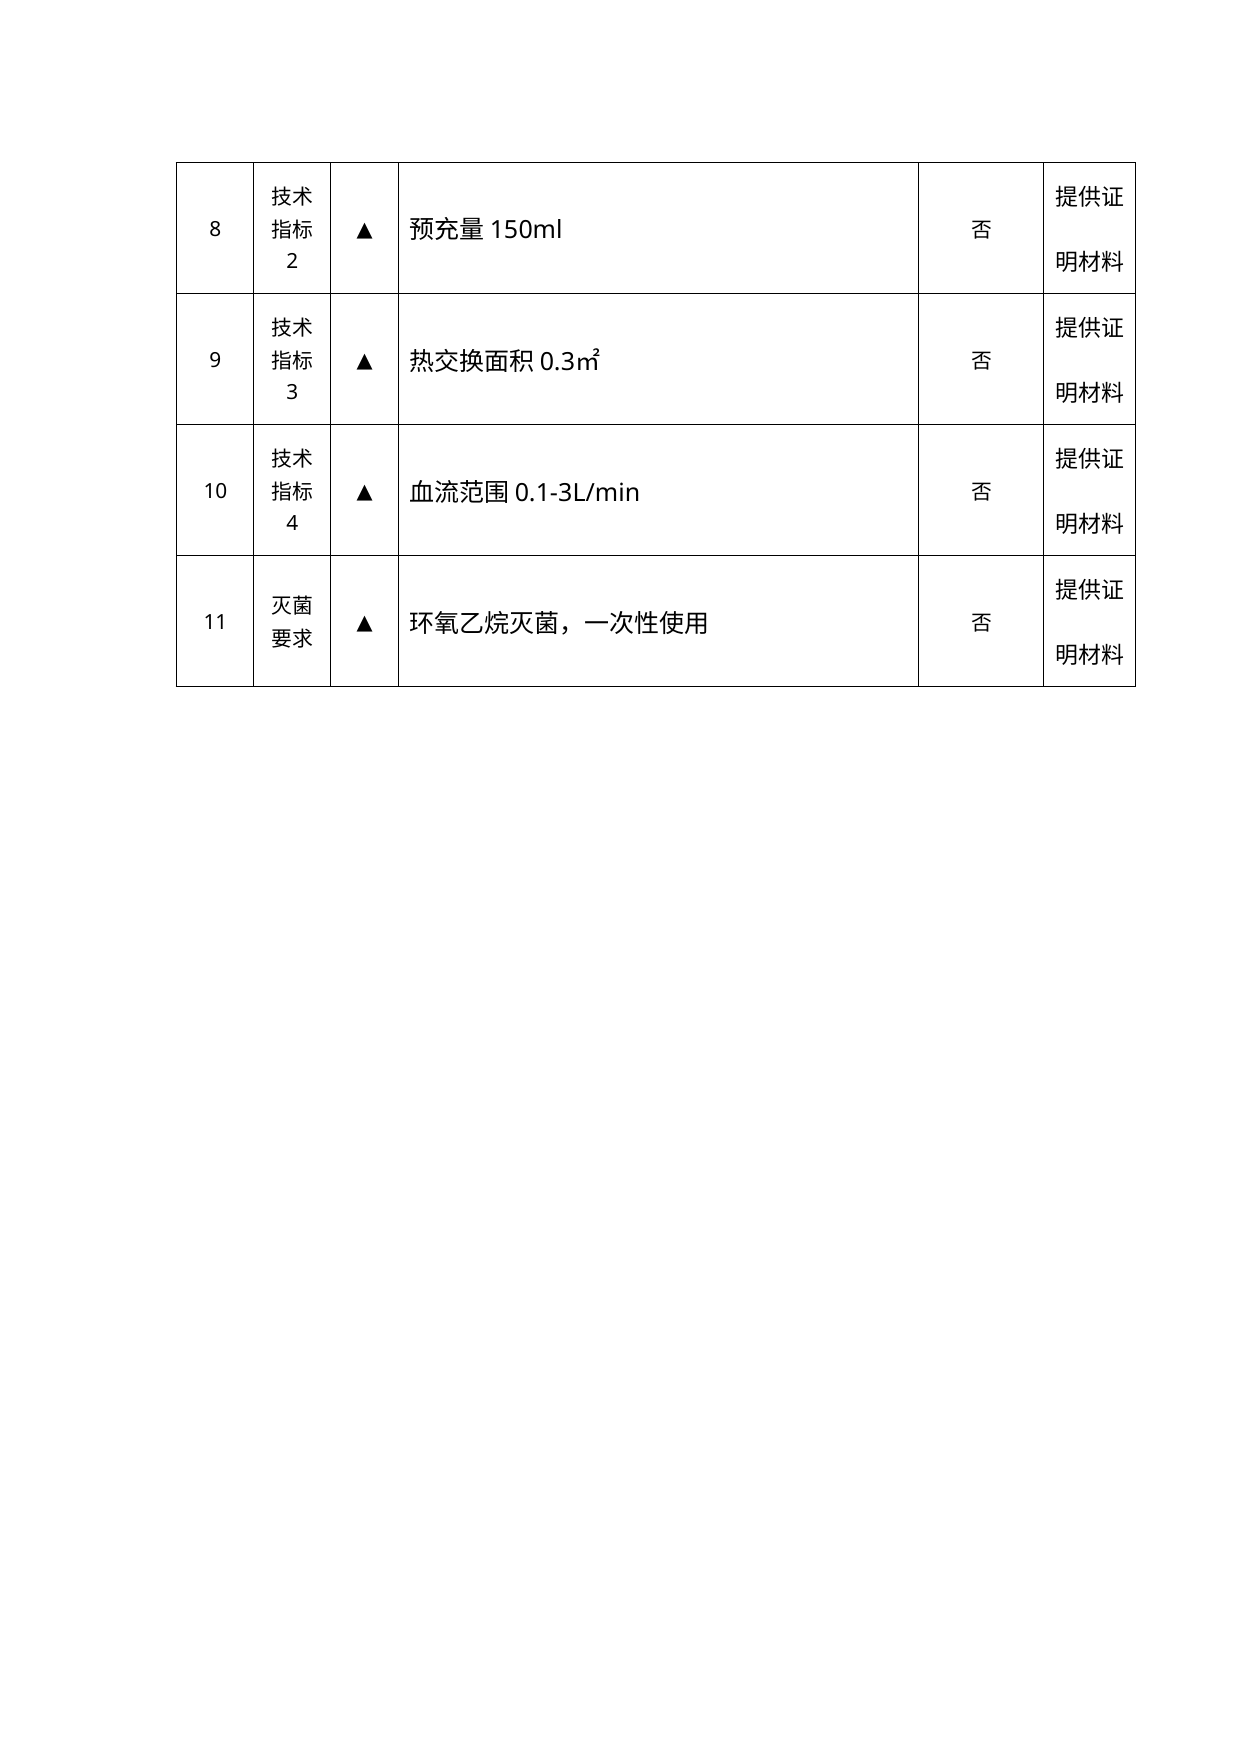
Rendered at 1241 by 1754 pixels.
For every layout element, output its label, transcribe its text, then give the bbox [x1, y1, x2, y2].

table_cell 9 [177, 294, 253, 424]
table_cell ▲ [331, 163, 398, 293]
table_cell 血流范围0.1-3L/min [399, 425, 918, 555]
table_cell 提供证明材料 [1044, 294, 1135, 424]
table_cell ▲ [331, 556, 398, 686]
table_cell ▲ [331, 425, 398, 555]
table_cell 技术指标2 [254, 163, 330, 293]
table_cell 8 [177, 163, 253, 293]
table_cell 提供证明材料 [1044, 425, 1135, 555]
table_cell 灭菌要求 [254, 556, 330, 686]
table_cell 否 [919, 425, 1043, 555]
table_cell 11 [177, 556, 253, 686]
table_cell ▲ [331, 294, 398, 424]
table_cell 预充量150ml [399, 163, 918, 293]
table_cell 提供证明材料 [1044, 556, 1135, 686]
table_cell 技术指标4 [254, 425, 330, 555]
table_cell 10 [177, 425, 253, 555]
table_cell 环氧乙烷灭菌，一次性使用 [399, 556, 918, 686]
table_cell 否 [919, 163, 1043, 293]
table_cell 否 [919, 556, 1043, 686]
table_cell 否 [919, 294, 1043, 424]
table_cell 提供证明材料 [1044, 163, 1135, 293]
table_cell 热交换面积0.3㎡ [399, 294, 918, 424]
table_cell 技术指标3 [254, 294, 330, 424]
